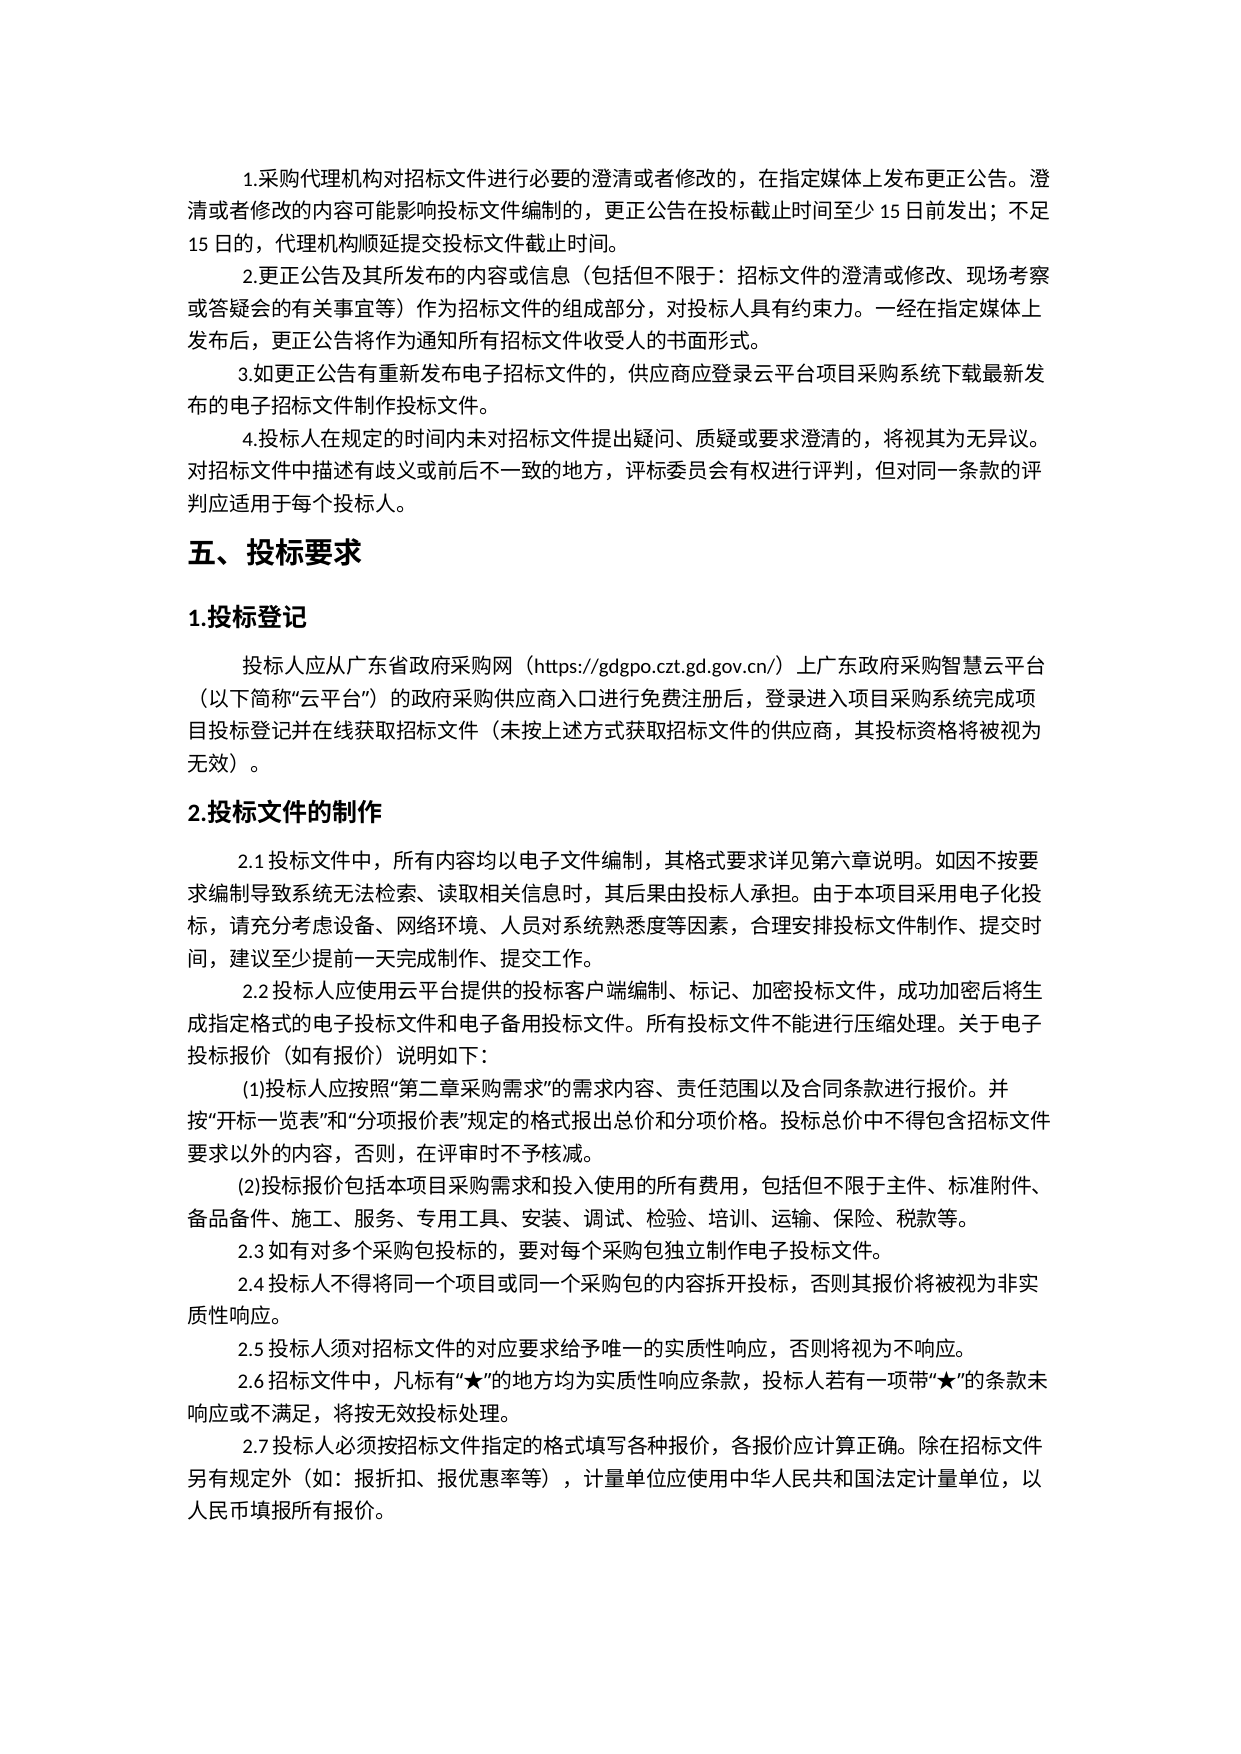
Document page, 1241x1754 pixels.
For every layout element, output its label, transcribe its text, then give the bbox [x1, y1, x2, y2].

text 4.投标人在规定的时间内未对招标文件提出疑问、质疑或要求澄清的，将视其为无异议。对招标文件中描述有歧义或前后不一致的地方，评标委员会有权进行评判，但对同一条款的评判应适用于每个投标人。 [187, 422, 1053, 519]
text 2.更正公告及其所发布的内容或信息（包括但不限于：招标文件的澄清或修改、现场考察或答疑会的有关事宜等）作为招标文件的组成部分，对投标人具有约束力。一经在指定媒体上发布后，更正公告将作为通知所有招标文件收受人的书面形式。 [187, 259, 1053, 357]
text 2.7投标人必须按招标文件指定的格式填写各种报价，各报价应计算正确。除在招标文件另有规定外（如：报折扣、报优惠率等），计量单位应使用中华人民共和国法定计量单位，以人民币填报所有报价。 [187, 1429, 1053, 1527]
text 2.2投标人应使用云平台提供的投标客户端编制、标记、加密投标文件，成功加密后将生成指定格式的电子投标文件和电子备用投标文件。所有投标文件不能进行压缩处理。关于电子投标报价（如有报价）说明如下： [187, 974, 1053, 1072]
text 2.1投标文件中，所有内容均以电子文件编制，其格式要求详见第六章说明。如因不按要求编制导致系统无法检索、读取相关信息时，其后果由投标人承担。由于本项目采用电子化投标，请充分考虑设备、网络环境、人员对系统熟悉度等因素，合理安排投标文件制作、提交时间，建议至少提前一天完成制作、提交工作。 [187, 844, 1053, 974]
text 1.采购代理机构对招标文件进行必要的澄清或者修改的，在指定媒体上发布更正公告。澄清或者修改的内容可能影响投标文件编制的，更正公告在投标截止时间至少15日前发出；不足15日的，代理机构顺延提交投标文件截止时间。 [187, 162, 1053, 259]
text 2.5投标人须对招标文件的对应要求给予唯一的实质性响应，否则将视为不响应。 [187, 1332, 1053, 1364]
text 2.3 如有对多个采购包投标的，要对每个采购包独立制作电子投标文件。 [187, 1234, 1053, 1267]
text 2.投标文件的制作 [187, 779, 1053, 844]
text 五、投标要求 [187, 519, 1053, 584]
text 3.如更正公告有重新发布电子招标文件的，供应商应登录云平台项目采购系统下载最新发布的电子招标文件制作投标文件。 [187, 357, 1053, 422]
text 2.6招标文件中，凡标有“★”的地方均为实质性响应条款，投标人若有一项带“★”的条款未响应或不满足，将按无效投标处理。 [187, 1364, 1053, 1429]
text 2.4投标人不得将同一个项目或同一个采购包的内容拆开投标，否则其报价将被视为非实质性响应。 [187, 1267, 1053, 1332]
text (2)投标报价包括本项目采购需求和投入使用的所有费用，包括但不限于主件、标准附件、备品备件、施工、服务、专用工具、安装、调试、检验、培训、运输、保险、税款等。 [187, 1169, 1053, 1234]
text 1.投标登记 [187, 584, 1053, 649]
text 投标人应从广东省政府采购网（https://gdgpo.czt.gd.gov.cn/）上广东政府采购智慧云平台（以下简称“云平台”）的政府采购供应商入口进行免费注册后，登录进入项目采购系统完成项目投标登记并在线获取招标文件（未按上述方式获取招标文件的供应商，其投标资格将被视为无效）。 [187, 649, 1053, 779]
text (1)投标人应按照“第二章采购需求”的需求内容、责任范围以及合同条款进行报价。并按“开标一览表”和“分项报价表”规定的格式报出总价和分项价格。投标总价中不得包含招标文件要求以外的内容，否则，在评审时不予核减。 [187, 1072, 1053, 1169]
